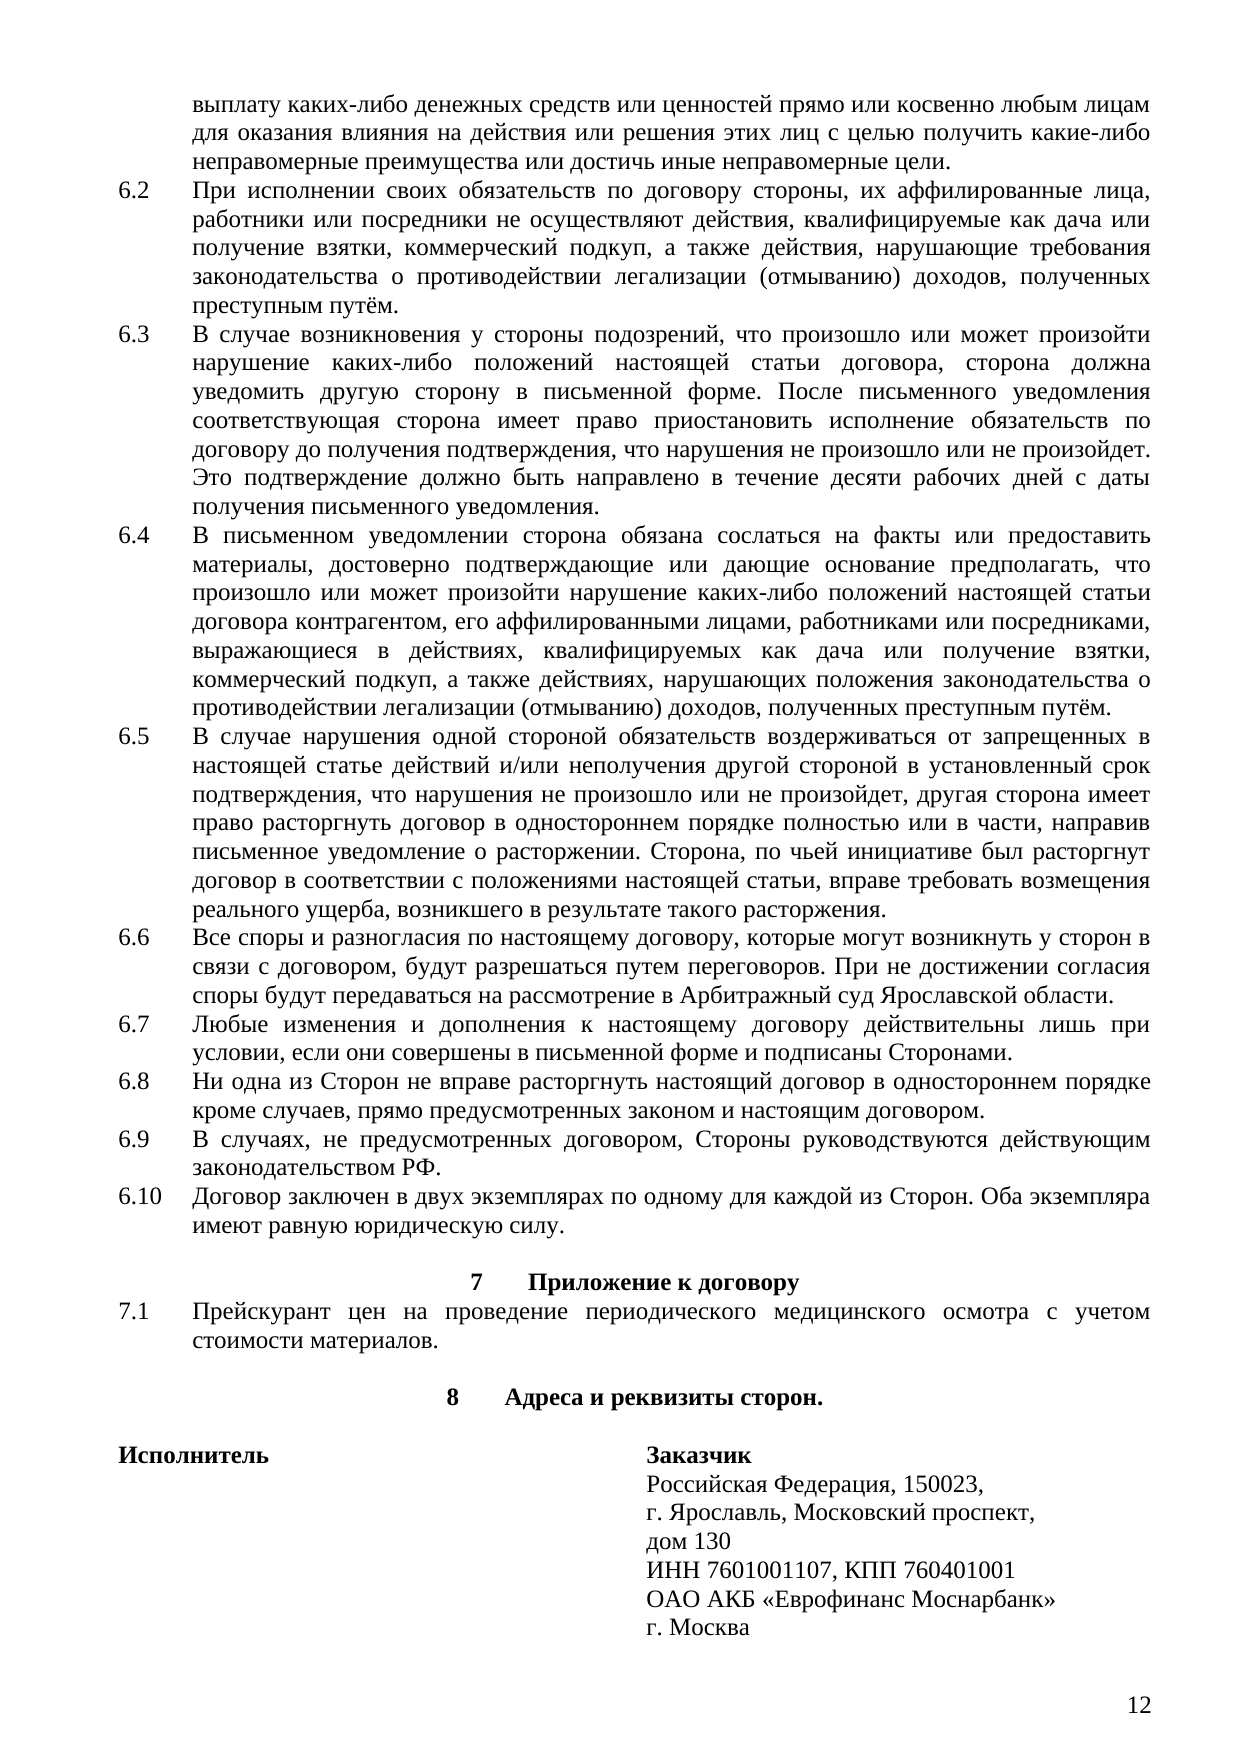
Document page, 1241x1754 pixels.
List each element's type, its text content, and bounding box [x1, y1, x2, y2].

list Ни одна из Сторон не вправе расторгнуть настоящий договор в одностороннем порядке кроме случаев, прямо предусмотренных законом и настоящим договором. [118, 1066, 1152, 1124]
list В случае нарушения одной стороной обязательств воздерживаться от запрещенных в настоящей статье действий и/или неполучения другой стороной в установленный срок подтверждения, что нарушения не произошло или не произойдет, другая сторона имеет право расторгнуть договор в одностороннем порядке полностью или в части, направив письменное уведомление о расторжении. Сторона, по чьей инициативе был расторгнут договор в соответствии с положениями настоящей статьи, вправе требовать возмещения реального ущерба, возникшего в результате такого расторжения. [118, 721, 1152, 922]
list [118, 89, 1152, 175]
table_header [635, 1440, 1137, 1641]
list Прейскурант цен на проведение периодического медицинского осмотра с учетом стоимости материалов. [118, 1296, 1152, 1354]
table_header Исполнитель [107, 1440, 635, 1641]
list Все споры и разногласия по настоящему договору, которые могут возникнуть у сторон в связи с договором, будут разрешаться путем переговоров. При не достижении согласия споры будут передаваться на рассмотрение в Арбитражный суд Ярославской области. [118, 922, 1152, 1009]
list В случаях, не предусмотренных договором, Стороны руководствуются действующим законодательством РФ. [118, 1124, 1152, 1181]
list Любые изменения и дополнения к настоящему договору действительны лишь при условии, если они совершены в письменной форме и подписаны Сторонами. [118, 1009, 1152, 1066]
list В случае возникновения у стороны подозрений, что произошло или может произойти нарушение каких-либо положений настоящей статьи договора, сторона должна уведомить другую сторону в письменной форме. После письменного уведомления соответствующая сторона имеет право приостановить исполнение обязательств по договору до получения подтверждения, что нарушения не произошло или не произойдет. Это подтверждение должно быть направлено в течение десяти рабочих дней с даты получения письменного уведомления. [118, 319, 1152, 520]
list Приложение к договору [118, 1267, 1152, 1296]
list Адреса и реквизиты сторон. [118, 1382, 1152, 1411]
list Договор заключен в двух экземплярах по одному для каждой из Сторон. Оба экземпляра имеют равную юридическую силу. [118, 1181, 1152, 1239]
list В письменном уведомлении сторона обязана сослаться на факты или предоставить материалы, достоверно подтверждающие или дающие основание предполагать, что произошло или может произойти нарушение каких-либо положений настоящей статьи договора контрагентом, его аффилированными лицами, работниками или посредниками, выражающиеся в действиях, квалифицируемых как дача или получение взятки, коммерческий подкуп, а также действиях, нарушающих положения законодательства о противодействии легализации (отмыванию) доходов, полученных преступным путём. [118, 520, 1152, 721]
list При исполнении своих обязательств по договору стороны, их аффилированные лица, работники или посредники не осуществляют действия, квалифицируемые как дача или получение взятки, коммерческий подкуп, а также действия, нарушающие требования законодательства о противодействии легализации (отмыванию) доходов, полученных преступным путём. [118, 175, 1152, 319]
